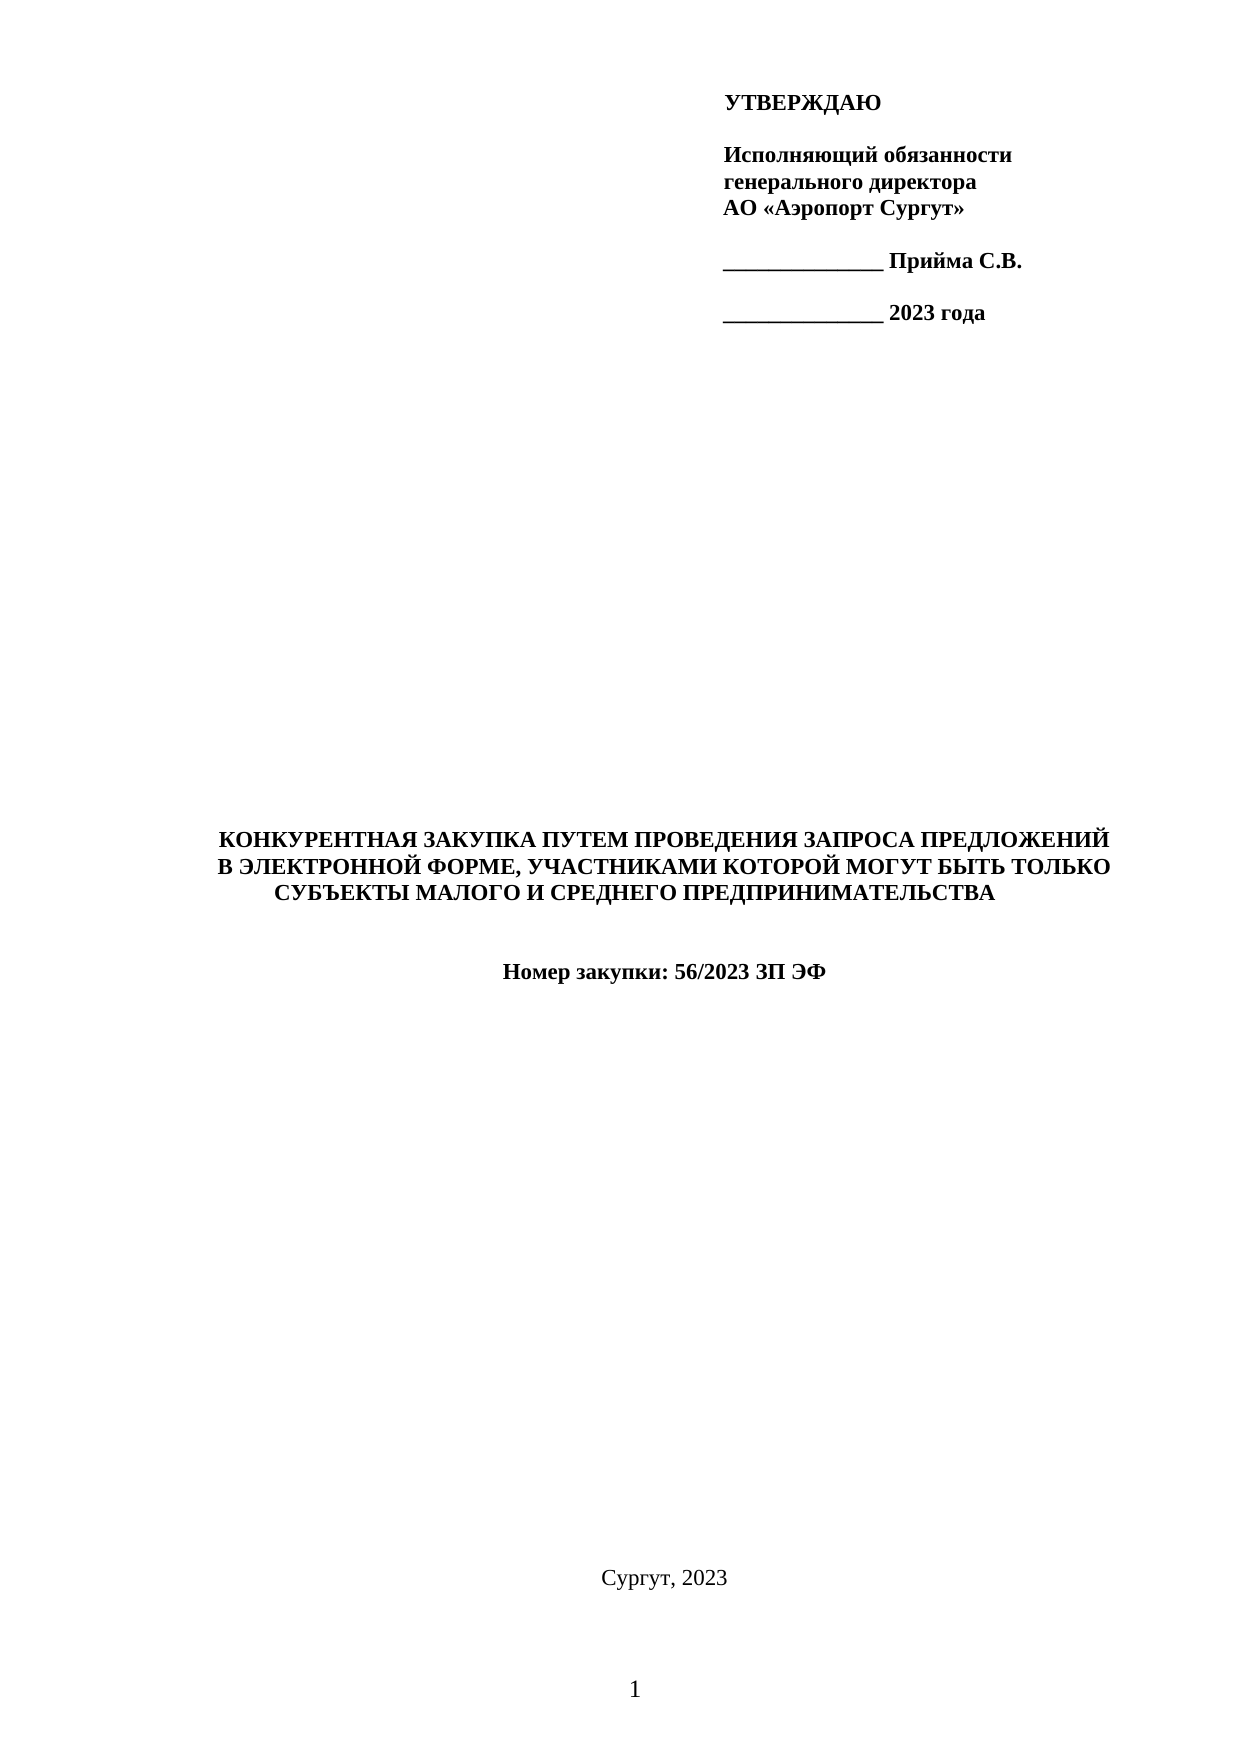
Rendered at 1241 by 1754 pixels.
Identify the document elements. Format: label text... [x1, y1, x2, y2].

text ______________ 2023 года [723, 299, 1152, 326]
text В ЭЛЕКТРОННОЙ ФОРМЕ, УЧАСТНИКАМИ КОТОРОЙ МОГУТ БЫТЬ ТОЛЬКО СУБЪЕКТЫ МАЛОГО И СРЕДНЕГО ПРЕДПРИНИМАТЕЛЬСТВА [118, 853, 1152, 906]
text КОНКУРЕНТНАЯ ЗАКУПКА ПУТЕМ ПРОВЕДЕНИЯ ЗАПРОСА ПРЕДЛОЖЕНИЙ [118, 827, 1152, 853]
text генерального директора [723, 168, 1152, 194]
text Номер закупки: 56/2023 ЗП ЭФ [118, 958, 1152, 985]
text ______________ Прийма С.В. [723, 247, 1152, 273]
text АО «Аэропорт Сургут» [723, 194, 1152, 220]
text Сургут, 2023 [118, 1564, 1152, 1591]
text УТВЕРЖДАЮ [118, 89, 1152, 115]
text Исполняющий обязанности [723, 141, 1152, 168]
